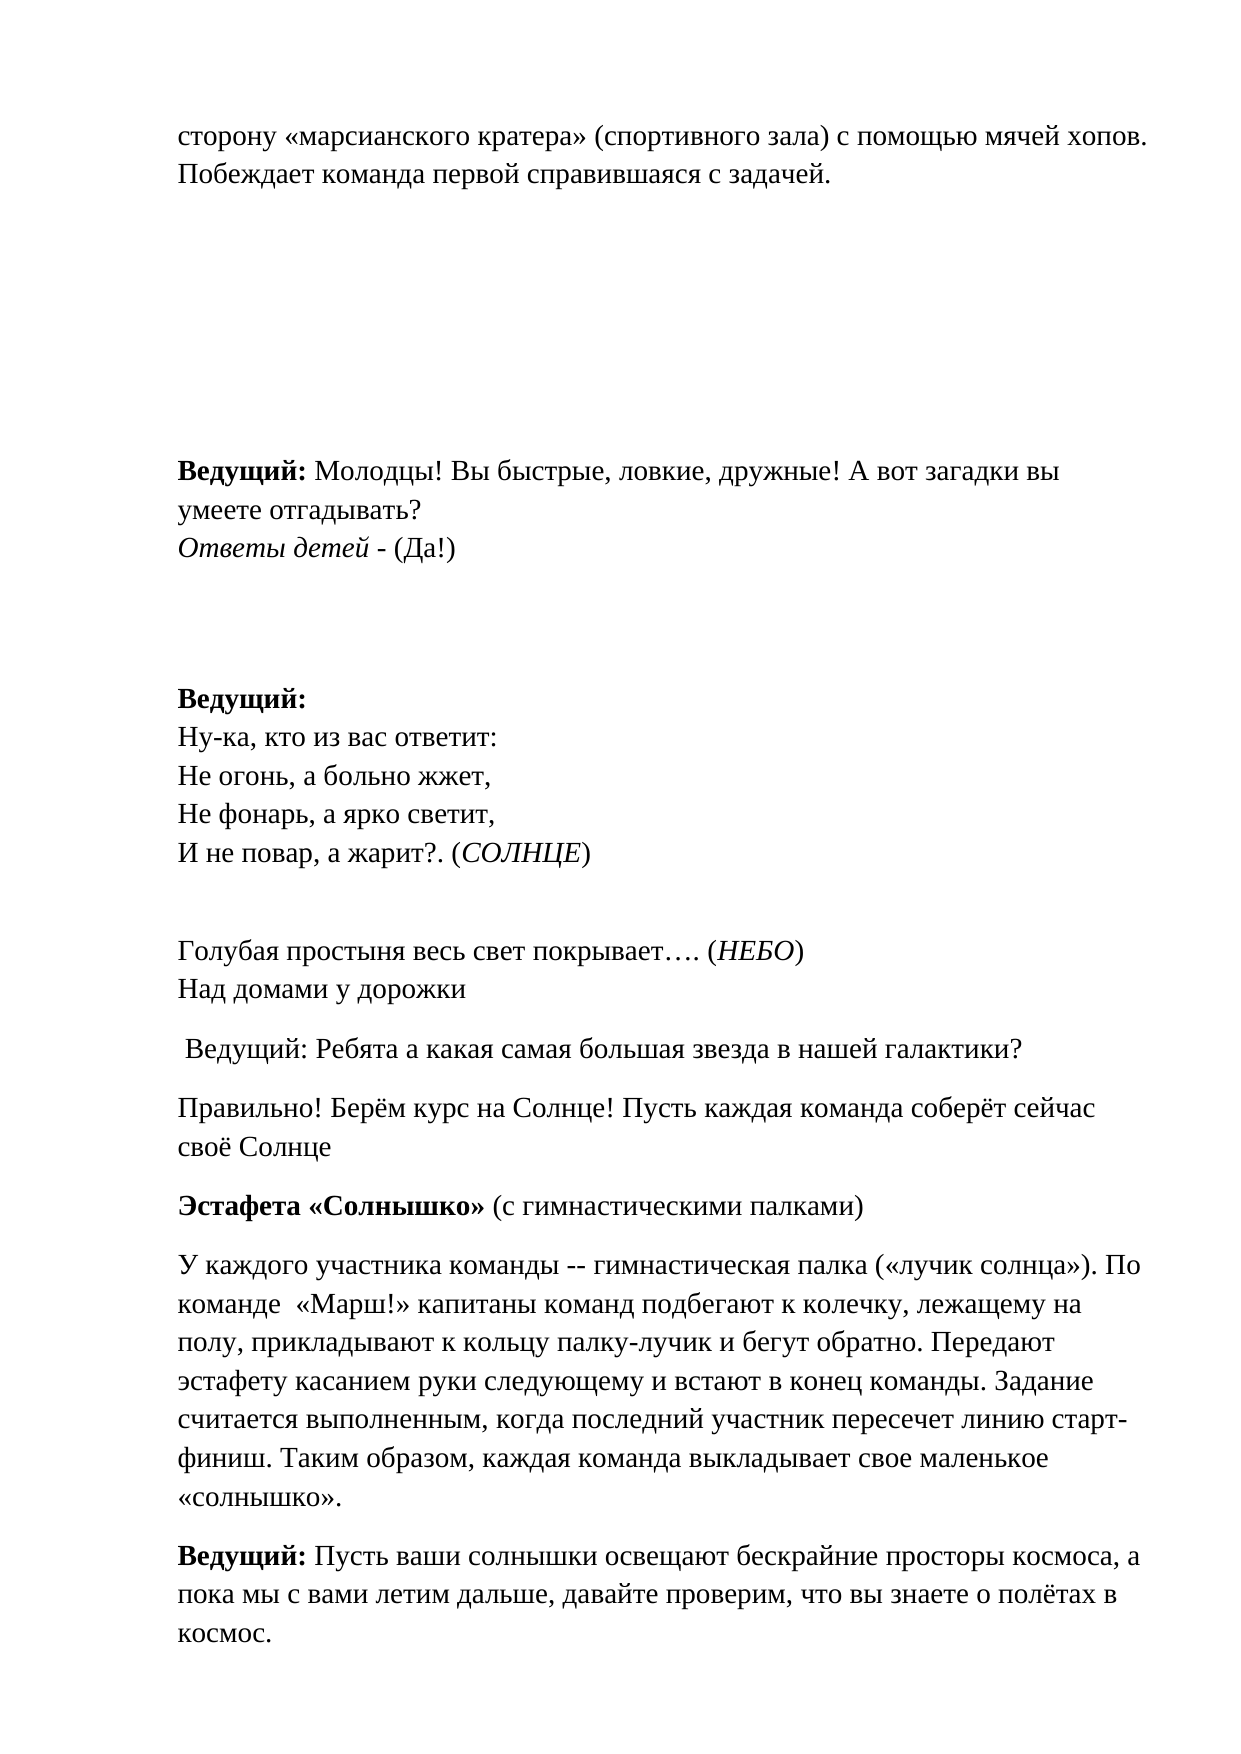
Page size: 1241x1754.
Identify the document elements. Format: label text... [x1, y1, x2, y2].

text Эстафета «Солнышко» (с гимнастическими палками) [177, 1188, 1152, 1222]
text У каждого участника команды -- гимнастическая палка («лучик солнца»). По команде «Марш!» капитаны команд подбегают к колечку, лежащему на полу, прикладывают к кольцу палку-лучик и бегут обратно. Передают эстафету касанием руки следующему и встают в конец команды. Задание считается выполненным, когда последний участник пересечет линию старт-финиш. Таким образом, каждая команда выкладывает свое маленькое «солнышко». [177, 1247, 1152, 1512]
text Голубая простыня весь свет покрывает…. (НЕБО) Над домами у дорожки [177, 894, 1152, 1005]
text Правильно! Берём курс на Солнце! Пусть каждая команда соберёт сейчас своё Солнце [177, 1090, 1152, 1162]
text Ведущий: Молодцы! Вы быстрые, ловкие, дружные! А вот загадки вы умеете отгадывать? Ответы детей - (Да!) [177, 453, 1152, 596]
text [177, 118, 1152, 190]
text Ведущий: Пусть ваши солнышки освещают бескрайние просторы космоса, а пока мы с вами летим дальше, давайте проверим, что вы знаете о полётах в космос. [177, 1538, 1152, 1649]
text Ведущий: Ребята а какая самая большая звезда в нашей галактики? [177, 1031, 1152, 1064]
text Ведущий: Ну-ка, кто из вас ответит: Не огонь, а больно жжет, Не фонарь, а ярко светит, И не повар, а жарит?. (СОЛНЦЕ) [177, 681, 1152, 868]
